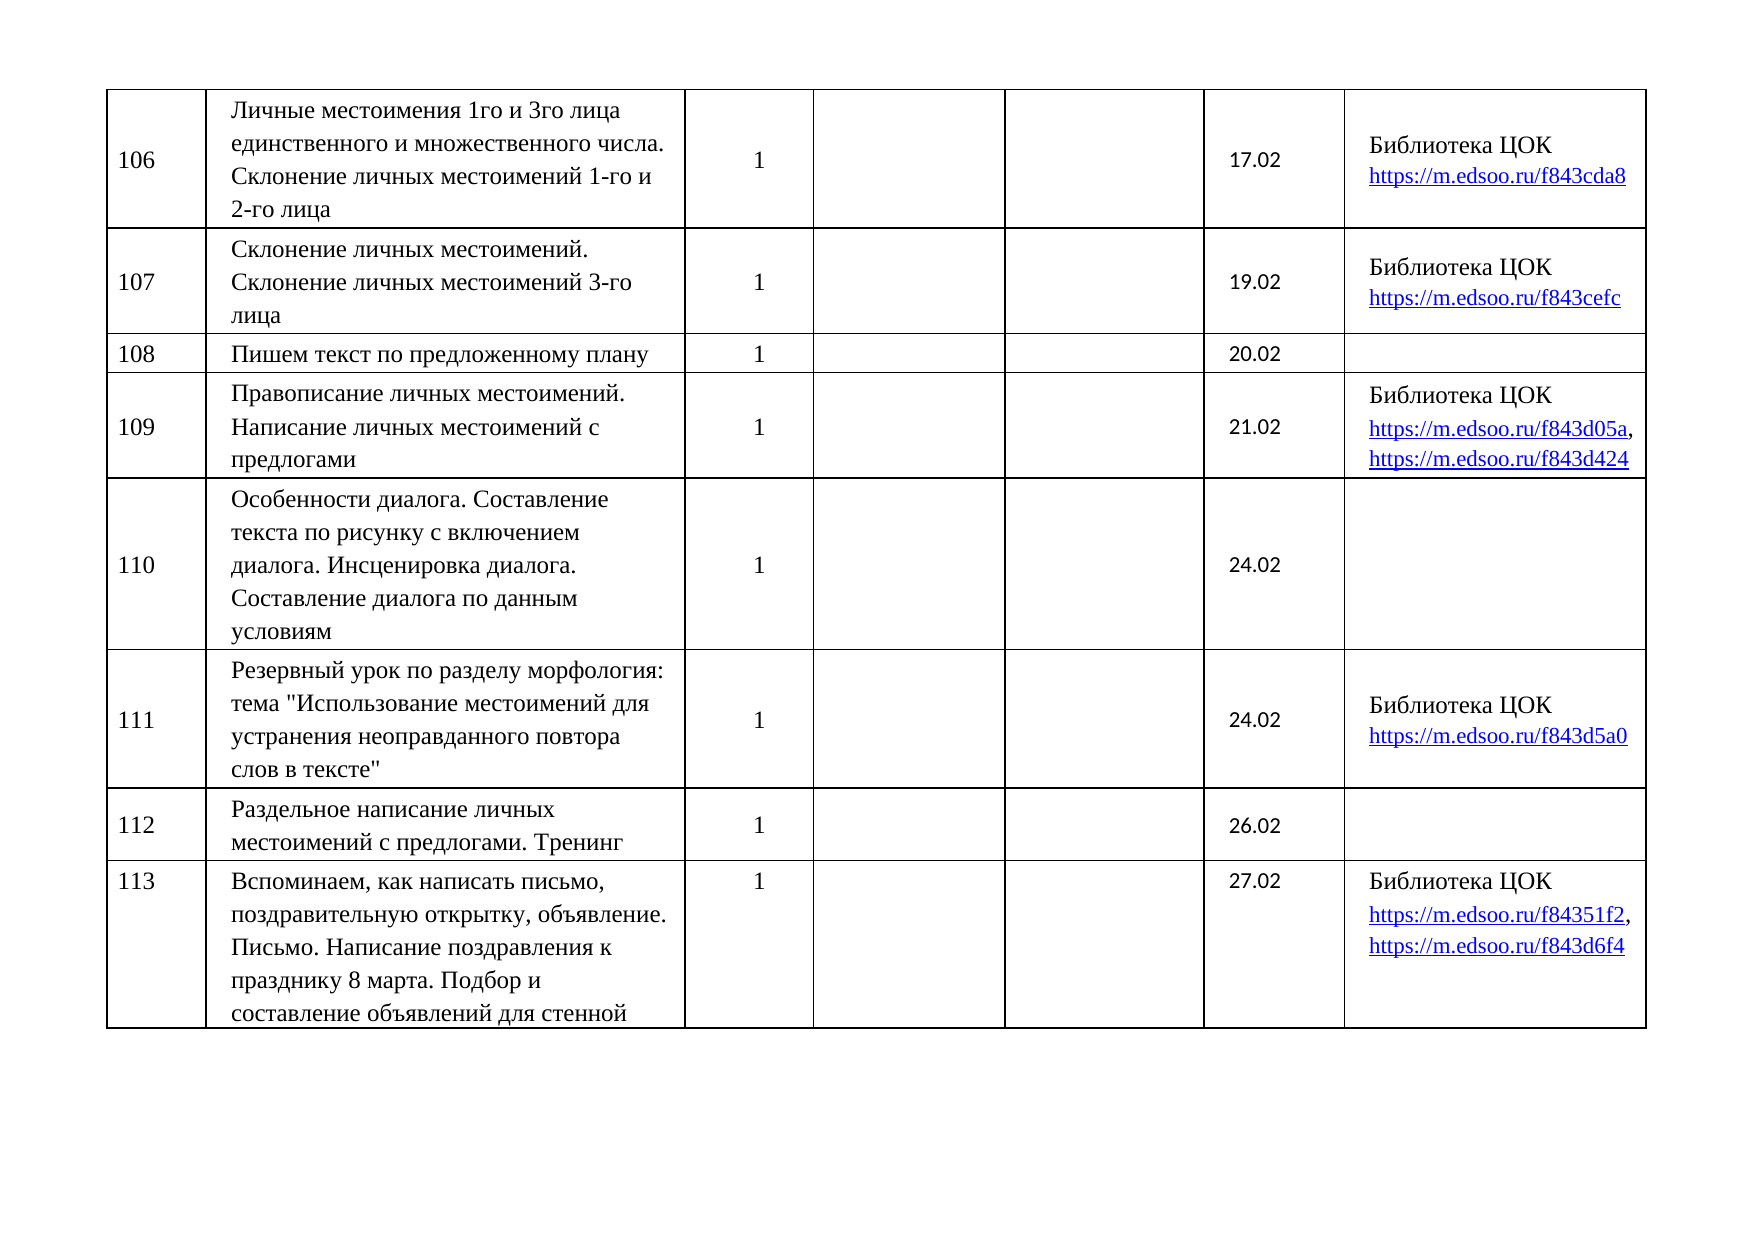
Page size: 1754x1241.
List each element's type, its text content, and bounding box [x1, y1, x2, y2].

table_cell Библиотека ЦОК https://m.edsoo.ru/f843d05a, https://m.edsoo.ru/f843d424 [1345, 373, 1645, 477]
table_cell 1 [686, 90, 813, 227]
table_cell Склонение личных местоимений. Склонение личных местоимений 3-го лица [207, 229, 684, 332]
table_cell 106 [108, 90, 205, 227]
table_cell 1 [686, 861, 813, 1027]
table_cell [814, 861, 1004, 1027]
table_cell 1 [686, 373, 813, 477]
table_cell Правописание личных местоимений. Написание личных местоимений с предлогами [207, 373, 684, 477]
table_cell Библиотека ЦОК https://m.edsoo.ru/f843cefc [1345, 229, 1645, 332]
table_cell 112 [108, 789, 205, 859]
table_cell Библиотека ЦОК https://m.edsoo.ru/f843d5a0 [1345, 650, 1645, 787]
table_cell 24.02 [1205, 479, 1344, 649]
table_cell 1 [686, 334, 813, 372]
table_cell 1 [686, 479, 813, 649]
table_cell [1345, 861, 1645, 1027]
table_cell Резервный урок по разделу морфология: тема "Использование местоимений для устранения неоправданного повтора слов в тексте" [207, 650, 684, 787]
table_cell 27.02 [1205, 861, 1344, 1027]
table_cell [1006, 334, 1203, 372]
table_cell 107 [108, 229, 205, 332]
table_cell [814, 479, 1004, 649]
table_cell [1006, 373, 1203, 477]
table_cell 108 [108, 334, 205, 372]
table_cell [814, 373, 1004, 477]
table_cell 21.02 [1205, 373, 1344, 477]
table_cell [814, 334, 1004, 372]
table_cell Библиотека ЦОК https://m.edsoo.ru/f843cda8 [1345, 90, 1645, 227]
table_cell Личные местоимения 1­го и 3­го лица единственного и множественного числа. Склонение личных местоимений 1-го и 2-го лица [207, 90, 684, 227]
table_cell [1345, 479, 1645, 649]
table_cell [1006, 479, 1203, 649]
table_cell 26.02 [1205, 789, 1344, 859]
table_cell [1006, 650, 1203, 787]
table_cell [814, 229, 1004, 332]
table_cell Раздельное написание личных местоимений с предлогами. Тренинг [207, 789, 684, 859]
table_cell [1006, 229, 1203, 332]
table_cell 110 [108, 479, 205, 649]
table_cell 17.02 [1205, 90, 1344, 227]
table_cell [1345, 334, 1645, 372]
table_cell [1345, 789, 1645, 859]
table_cell 19.02 [1205, 229, 1344, 332]
table_cell 1 [686, 650, 813, 787]
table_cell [207, 861, 684, 1027]
table_cell Особенности диалога. Составление текста по рисунку с включением диалога. Инсценировка диалога. Составление диалога по данным условиям [207, 479, 684, 649]
table_cell [1006, 90, 1203, 227]
table_cell 109 [108, 373, 205, 477]
table_cell 1 [686, 229, 813, 332]
table_cell Пишем текст по предложенному плану [207, 334, 684, 372]
table_cell 111 [108, 650, 205, 787]
table_cell 1 [686, 789, 813, 859]
table_cell [814, 789, 1004, 859]
table_cell [1006, 789, 1203, 859]
table_cell 113 [108, 861, 205, 1027]
table_cell [1006, 861, 1203, 1027]
table_cell 24.02 [1205, 650, 1344, 787]
table_cell 20.02 [1205, 334, 1344, 372]
table_cell [814, 90, 1004, 227]
table_cell [814, 650, 1004, 787]
